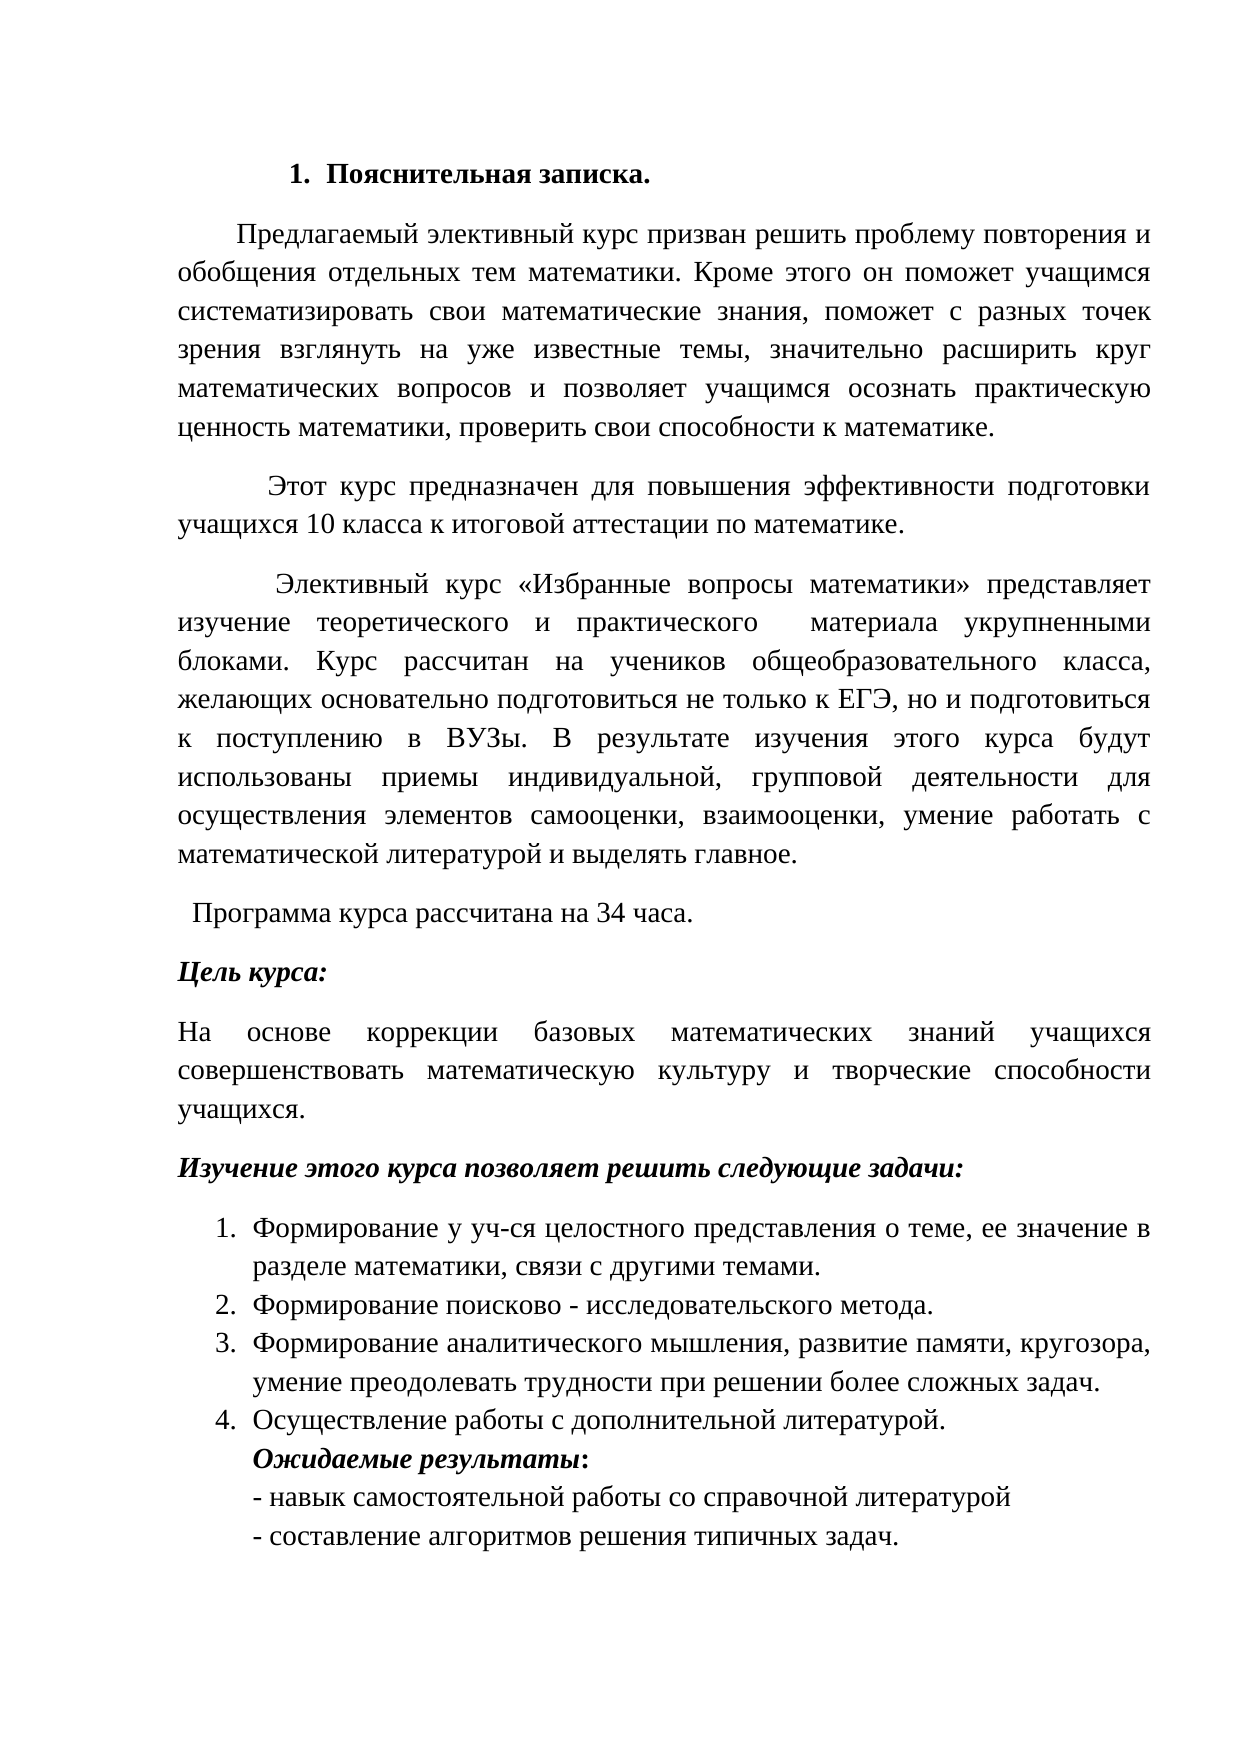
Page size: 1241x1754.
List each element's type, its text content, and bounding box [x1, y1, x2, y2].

text Этот курс предназначен для повышения эффективности подготовки учащихся 10 класса к итоговой аттестации по математике. [177, 468, 1152, 540]
list Ожидаемые результаты: [252, 1441, 1152, 1474]
text Элективный курс «Избранные вопросы математики» представляет изучение теоретического и практического материала укрупненными блоками. Курс рассчитан на учеников общеобразовательного класса, желающих основательно подготовиться не только к ЕГЭ, но и подготовиться к поступлению в ВУЗы. В результате изучения этого курса будут использованы приемы индивидуальной, групповой деятельности для осуществления элементов самооценки, взаимооценки, умение работать с математической литературой и выделять главное. [177, 566, 1152, 869]
text На основе коррекции базовых математических знаний учащихся совершенствовать математическую культуру и творческие способности учащихся. [177, 1014, 1152, 1124]
list - составление алгоритмов решения типичных задач. [252, 1518, 1152, 1552]
text Цель курса: [177, 954, 1152, 988]
text Изучение этого курса позволяет решить следующие задачи: [177, 1150, 1152, 1184]
list Пояснительная записка. [288, 157, 1152, 190]
list Формирование поисково - исследовательского метода. [215, 1287, 1152, 1320]
list Осуществление работы с дополнительной литературой. [215, 1402, 1152, 1436]
text Предлагаемый элективный курс призван решить проблему повторения и обобщения отдельных тем математики. Кроме этого он поможет учащимся систематизировать свои математические знания, поможет с разных точек зрения взглянуть на уже известные темы, значительно расширить круг математических вопросов и позволяет учащимся осознать практическую ценность математики, проверить свои способности к математике. [177, 216, 1152, 442]
list - навык самостоятельной работы со справочной литературой [252, 1479, 1152, 1513]
list Формирование аналитического мышления, развитие памяти, кругозора, умение преодолевать трудности при решении более сложных задач. [215, 1325, 1152, 1397]
text Программа курса рассчитана на 34 часа. [177, 895, 1152, 929]
list Формирование у уч-ся целостного представления о теме, ее значение в разделе математики, связи с другими темами. [215, 1210, 1152, 1282]
